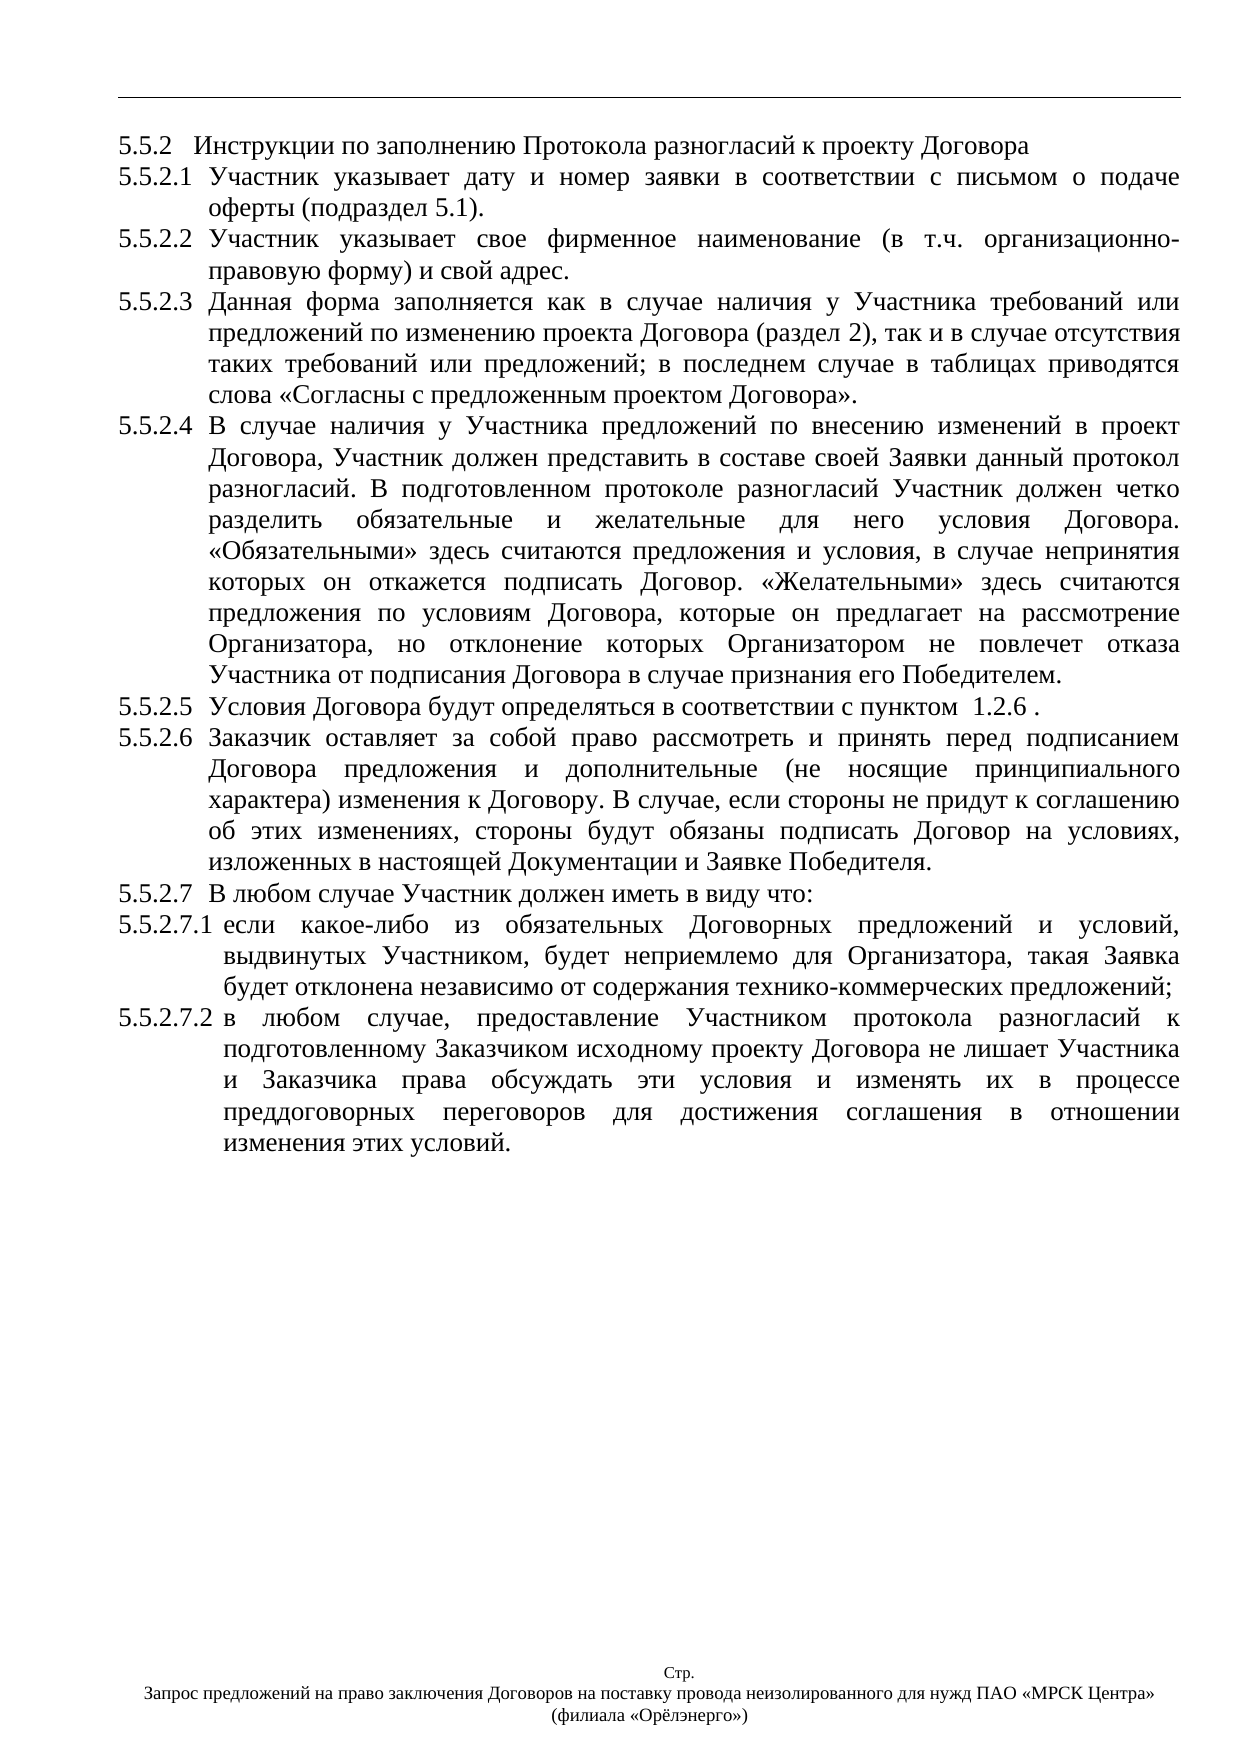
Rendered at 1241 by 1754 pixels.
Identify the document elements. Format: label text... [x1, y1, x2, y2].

list Участник указывает дату и номер заявки в соответствии с письмом о подаче оферты (подраздел 5.1). [118, 160, 1181, 223]
list в любом случае, предоставление Участником протокола разногласий к подготовленному Заказчиком исходному проекту Договора не лишает Участника и Заказчика права обсуждать эти условия и изменять их в процессе преддоговорных переговоров для достижения соглашения в отношении изменения этих условий. [118, 1001, 1181, 1157]
subtitle Инструкции по заполнению Протокола разногласий к проекту Договора [118, 129, 1181, 160]
list Условия Договора будут определяться в соответствии с пунктом 1.2.6 . [118, 690, 1181, 721]
list Данная форма заполняется как в случае наличия у Участника требований или предложений по изменению проекта Договора (раздел 2), так и в случае отсутствия таких требований или предложений; в последнем случае в таблицах приводятся слова «Согласны с предложенным проектом Договора». [118, 285, 1181, 409]
list В случае наличия у Участника предложений по внесению изменений в проект Договора, Участник должен представить в составе своей Заявки данный протокол разногласий. В подготовленном протоколе разногласий Участник должен четко разделить обязательные и желательные для него условия Договора. «Обязательными» здесь считаются предложения и условия, в случае непринятия которых он откажется подписать Договор. «Желательными» здесь считаются предложения по условиям Договора, которые он предлагает на рассмотрение Организатора, но отклонение которых Организатором не повлечет отказа Участника от подписания Договора в случае признания его Победителем. [118, 409, 1181, 690]
list В любом случае Участник должен иметь в виду что: [118, 877, 1181, 908]
list Заказчик оставляет за собой право рассмотреть и принять перед подписанием Договора предложения и дополнительные (не носящие принципиального характера) изменения к Договору. В случае, если стороны не придут к соглашению об этих изменениях, стороны будут обязаны подписать Договор на условиях, изложенных в настоящей Документации и Заявке Победителя. [118, 721, 1181, 877]
list если какое-либо из обязательных Договорных предложений и условий, выдвинутых Участником, будет неприемлемо для Организатора, такая Заявка будет отклонена независимо от содержания технико-коммерческих предложений; [118, 908, 1181, 1001]
list Участник указывает свое фирменное наименование (в т.ч. организационно-правовую форму) и свой адрес. [118, 223, 1181, 285]
